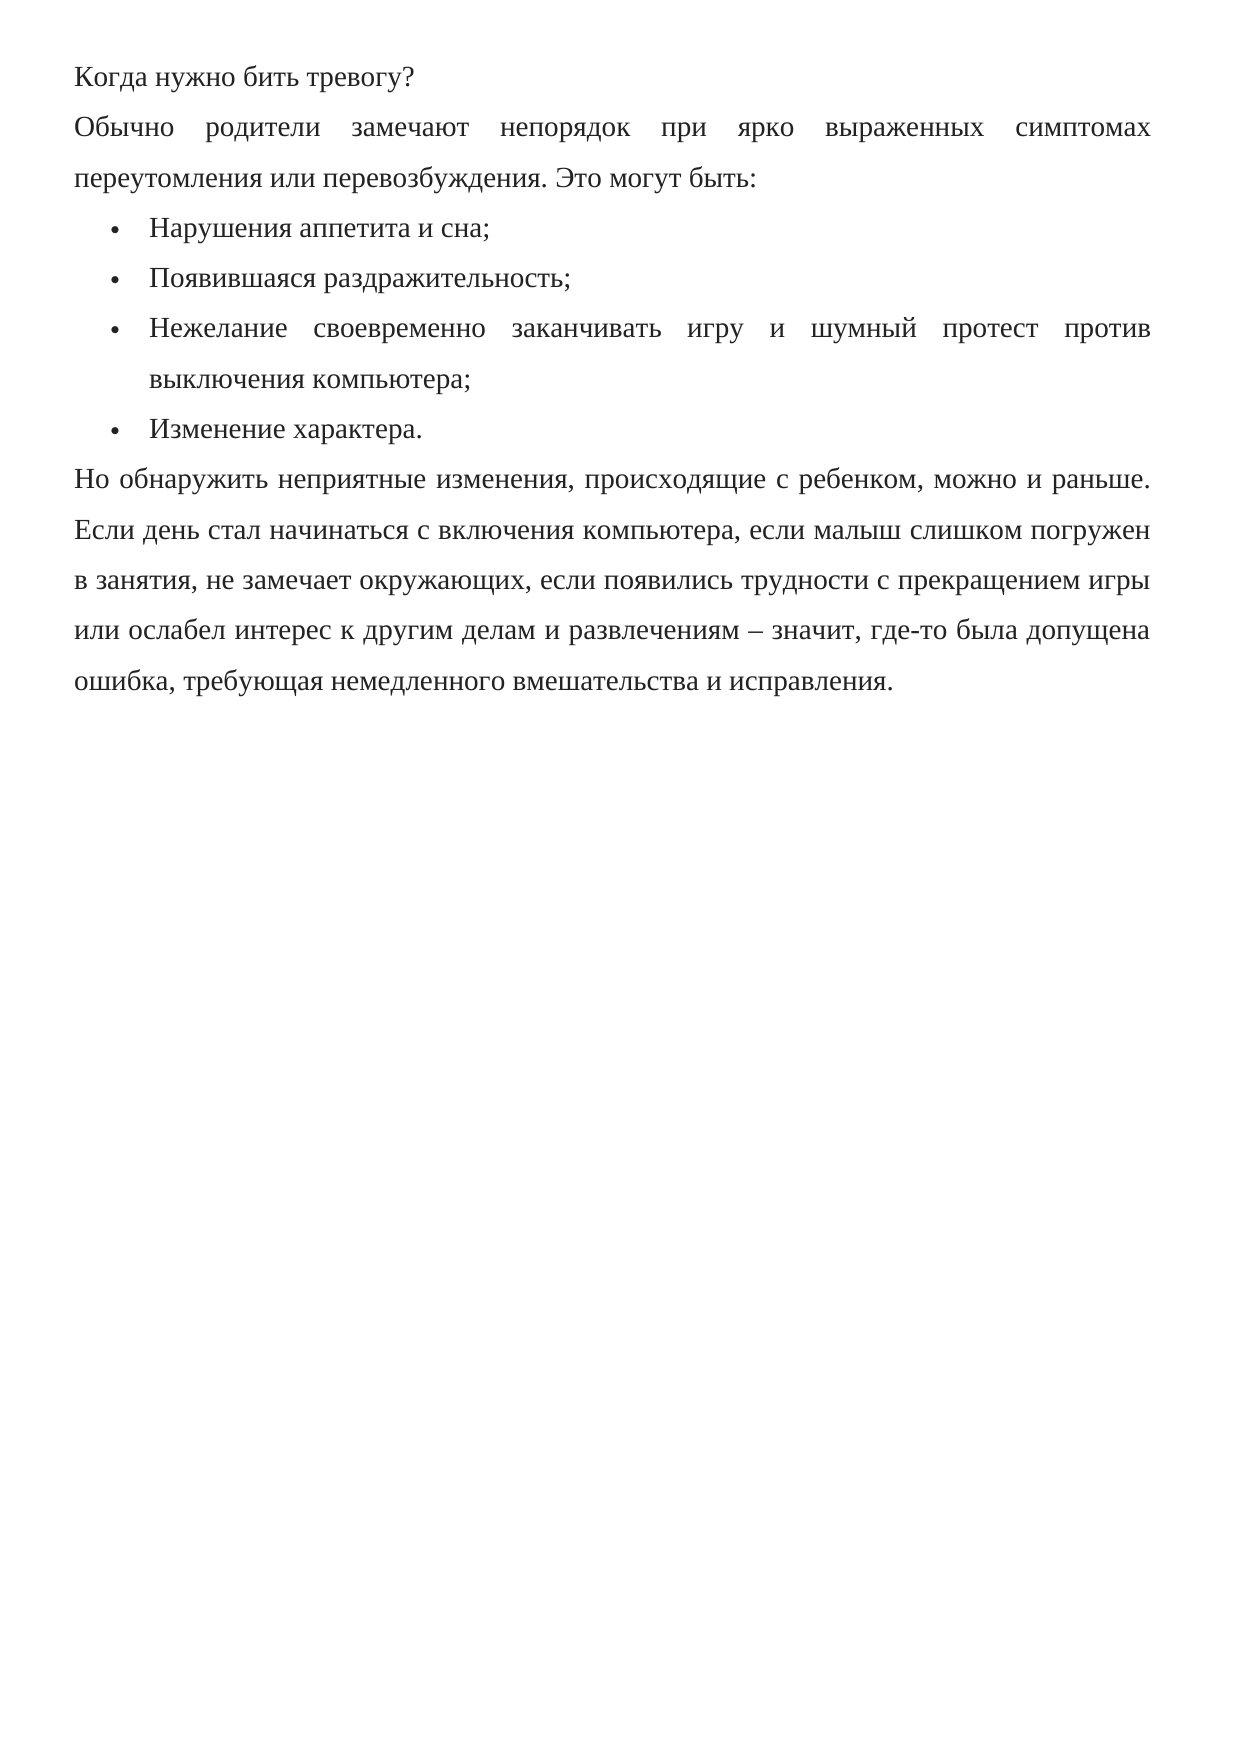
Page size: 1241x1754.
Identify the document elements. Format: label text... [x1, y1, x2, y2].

text Но обнаружить неприятные изменения, происходящие с ребенком, можно и раньше. Если день стал начинаться с включения компьютера, если малыш слишком погружен в занятия, не замечает окружающих, если появились трудности с прекращением игры или ослабел интерес к другим делам и развлечениям – значит, где-то была допущена ошибка, требующая немедленного вмешательства и исправления. [74, 462, 1152, 696]
list Нарушения аппетита и сна; [111, 210, 1152, 243]
list Появившаяся раздражительность; [111, 260, 1152, 294]
text Обычно родители замечают непорядок при ярко выраженных симптомах переутомления или перевозбуждения. Это могут быть: [74, 109, 1152, 193]
list Изменение характера. [111, 411, 1152, 445]
text Когда нужно бить тревогу? [74, 59, 1152, 93]
list Нежелание своевременно заканчивать игру и шумный протест против выключения компьютера; [111, 311, 1152, 394]
